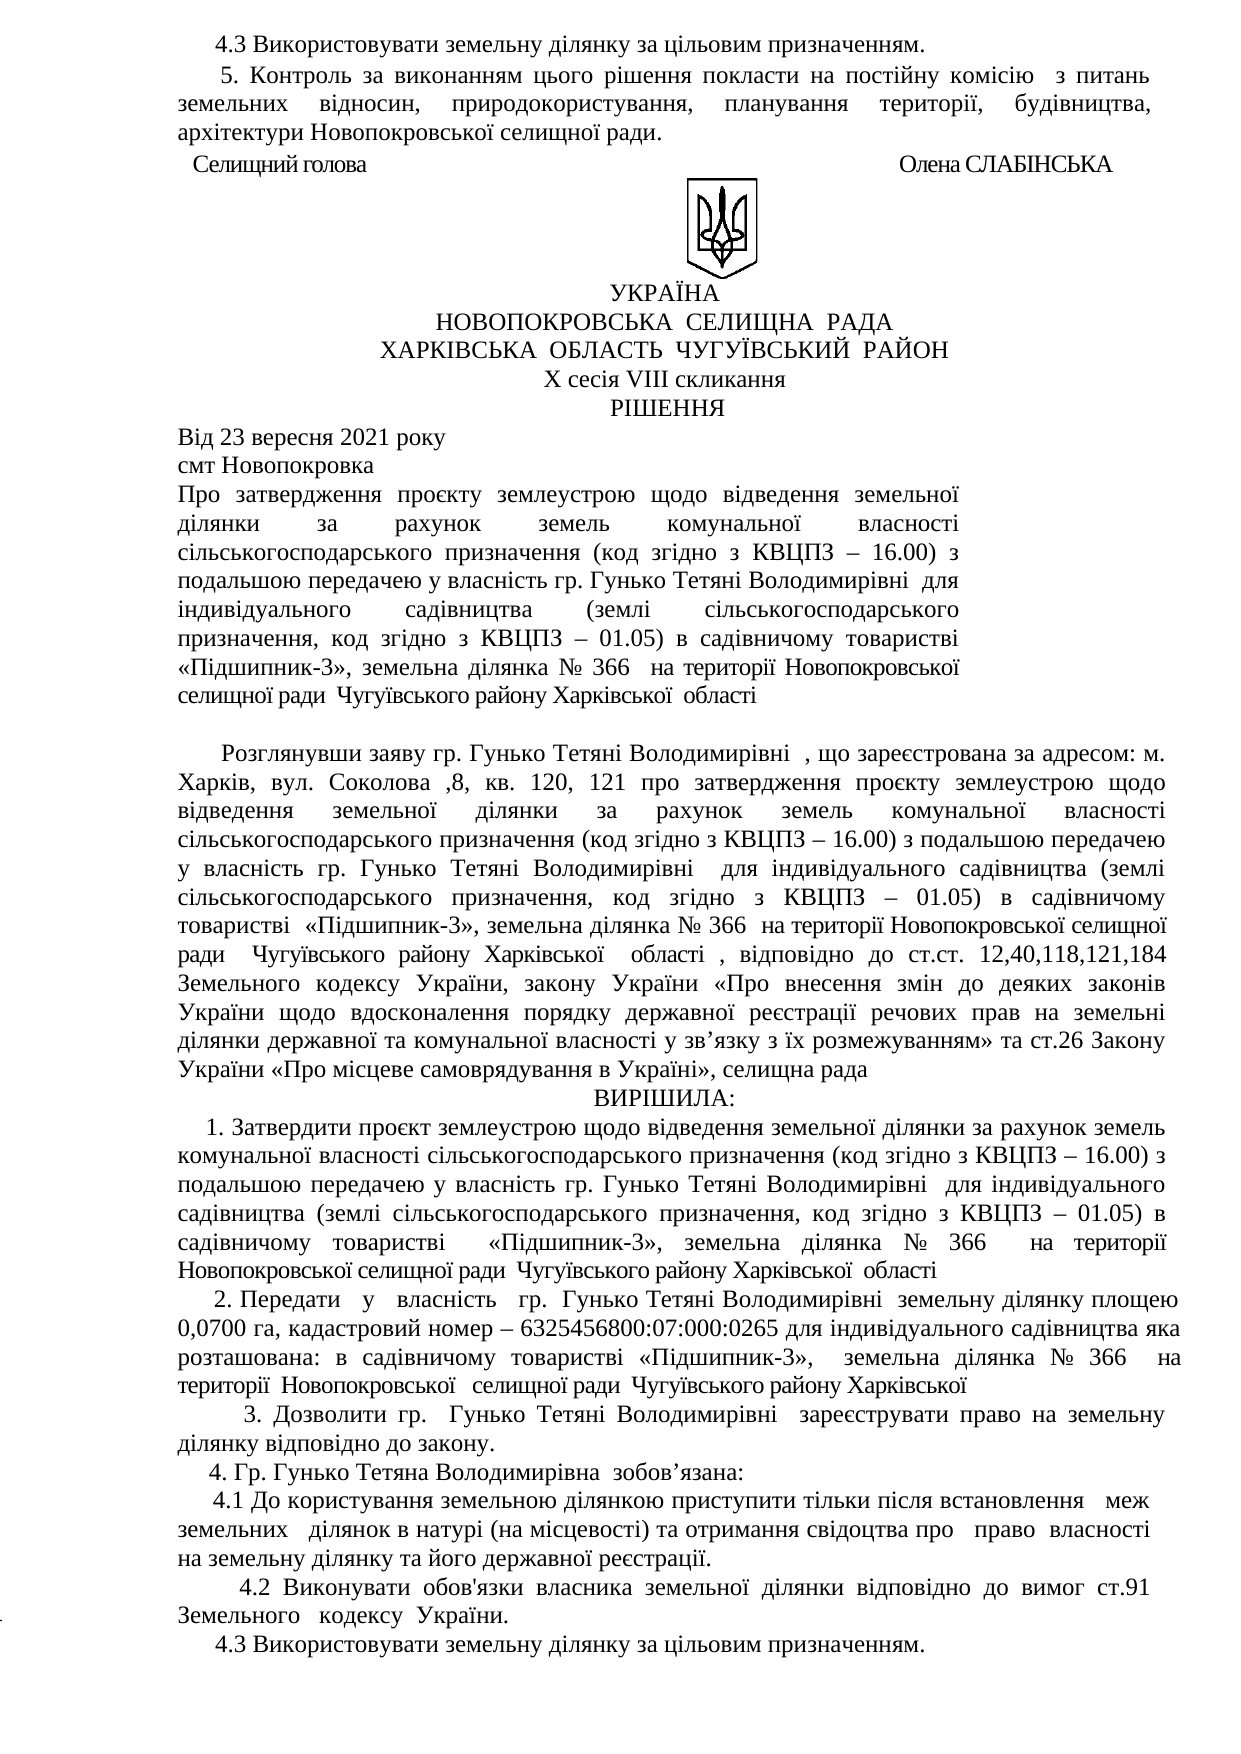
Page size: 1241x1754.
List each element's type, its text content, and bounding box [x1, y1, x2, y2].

subtitle Від 23 вересня 2021 року [177, 422, 1152, 451]
text X сесія VІІІ скликання [177, 364, 1152, 393]
text РІШЕННЯ [177, 393, 1152, 422]
text 4.3 Використовувати земельну ділянку за цільовим призначенням. [177, 1629, 1152, 1658]
text 3. Дозволити гр. Гунько Тетяні Володимирівні зареєструвати право на земельну ділянку відповідно до закону. [177, 1399, 1167, 1457]
title Селищний голова Олена СЛАБІНСЬКА [177, 149, 1152, 178]
text Про затвердження проєкту землеустрою щодо відведення земельної ділянки за рахунок земель комунальної власності сільськогосподарського призначення (код згідно з КВЦПЗ – 16.00) з подальшою передачею у власність гр. Гунько Тетяні Володимирівні для індивідуального садівництва (землі сільськогосподарського призначення, код згідно з КВЦПЗ – 01.05) в садівничому товаристві «Підшипник-3», земельна ділянка № 366 на території Новопокровської селищної ради Чугуївського району Харківської області [177, 479, 960, 709]
text 2. Передати у власність гр. Гунько Тетяні Володимирівні земельну ділянку площею 0,0700 га, кадастровий номер – 6325456800:07:000:0265 для індивідуального садівництва яка розташована: в садівничому товаристві «Підшипник-3», земельна ділянка № 366 на території Новопокровської селищної ради Чугуївського району Харківської [177, 1284, 1181, 1399]
text 4.3 Використовувати земельну ділянку за цільовим призначенням. [177, 29, 1152, 58]
picture [687, 178, 758, 279]
text 1. Затвердити проєкт землеустрою щодо відведення земельної ділянки за рахунок земель комунальної власності сільськогосподарського призначення (код згідно з КВЦПЗ – 16.00) з подальшою передачею у власність гр. Гунько Тетяні Володимирівні для індивідуального садівництва (землі сільськогосподарського призначення, код згідно з КВЦПЗ – 01.05) в садівничому товаристві «Підшипник-3», земельна ділянка № 366 на території Новопокровської селищної ради Чугуївського району Харківської області [177, 1112, 1167, 1284]
text НОВОПОКРОВСЬКА СЕЛИЩНА РАДА [177, 307, 1152, 336]
text 4.1 До користування земельною ділянкою приступити тільки після встановлення меж земельних ділянок в натурі (на місцевості) та отримання свідоцтва про право власності на земельну ділянку та його державної реєстрації. [177, 1486, 1152, 1572]
text УКРАЇНА [177, 278, 1152, 307]
text ХАРКІВСЬКА ОБЛАСТЬ ЧУГУЇВСЬКИЙ РАЙОН [177, 336, 1152, 364]
text смт Новопокровка [177, 451, 1152, 479]
text 5. Контроль за виконанням цього рішення покласти на постійну комісію з питань земельних відносин, природокористування, планування території, будівництва, архітектури Новопокровської селищної ради. [177, 60, 1152, 146]
text Розглянувши заяву гр. Гунько Тетяні Володимирівні , що зареєстрована за адресом: м. Харків, вул. Соколова ,8, кв. 120, 121 про затвердження проєкту землеустрою щодо відведення земельної ділянки за рахунок земель комунальної власності сільськогосподарського призначення (код згідно з КВЦПЗ – 16.00) з подальшою передачею у власність гр. Гунько Тетяні Володимирівні для індивідуального садівництва (землі сільськогосподарського призначення, код згідно з КВЦПЗ – 01.05) в садівничому товаристві «Підшипник-3», земельна ділянка № 366 на території Новопокровської селищної ради Чугуївського району Харківської області , відповідно до ст.ст. 12,40,118,121,184 Земельного кодексу України, закону України «Про внесення змін до деяких законів України щодо вдосконалення порядку державної реєстрації речових прав на земельні ділянки державної та комунальної власності у зв’язку з їх розмежуванням» та ст.26 Закону України «Про місцеве самоврядування в Україні», селищна рада [177, 738, 1167, 1083]
text 4.2 Виконувати обов'язки власника земельної ділянки відповідно до вимог ст.91 Земельного кодексу України. [177, 1572, 1152, 1629]
text ВИРІШИЛА: [177, 1083, 1152, 1112]
text 4. Гр. Гунько Тетяна Володимирівна зобов’язана: [177, 1457, 1152, 1486]
